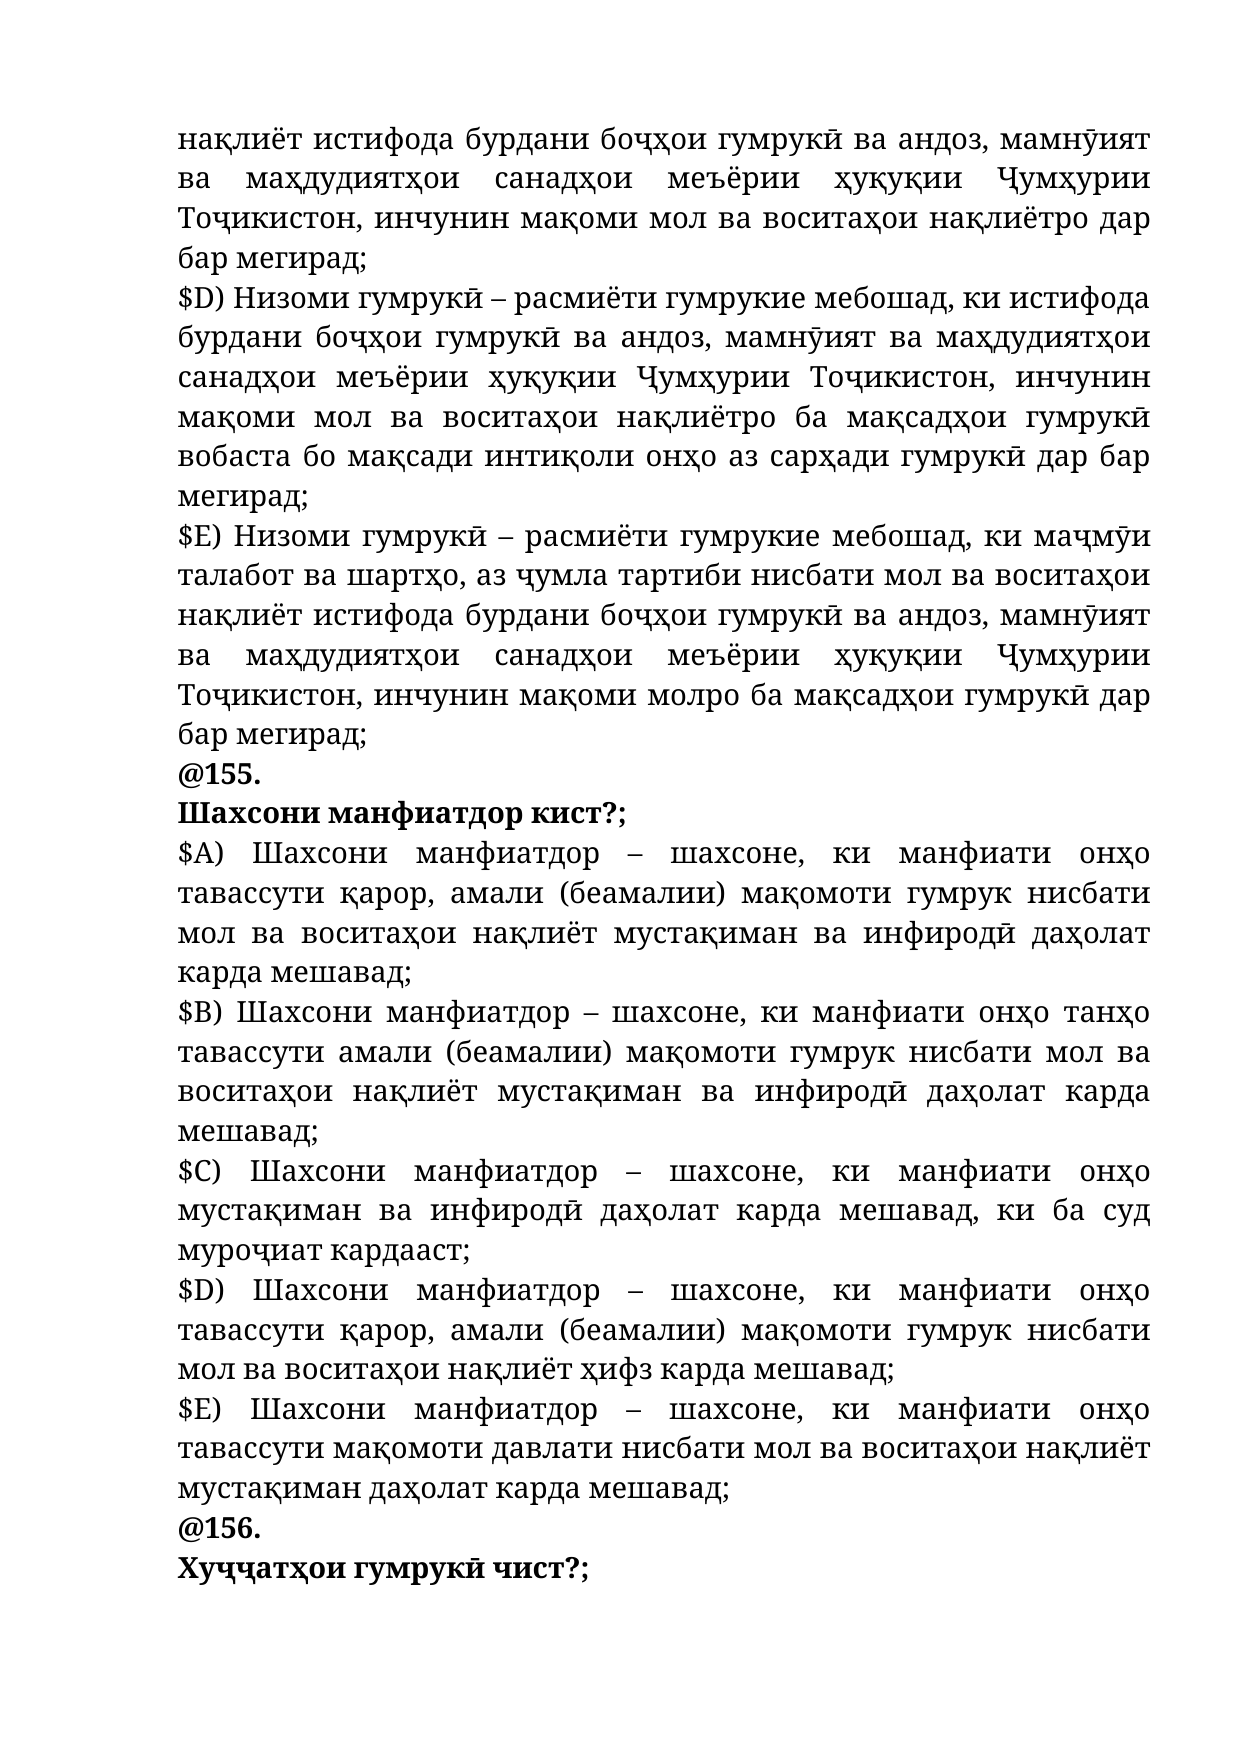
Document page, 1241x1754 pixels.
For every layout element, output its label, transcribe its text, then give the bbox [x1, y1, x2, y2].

text $A) Шахсони манфиатдор – шахсоне, ки манфиати онҳо тавассути қарор, амали (беамалии) мақомоти гумрук нисбати мол ва воситаҳои нақлиёт мустақиман ва инфиродӣ даҳолат карда мешавад; [177, 832, 1152, 991]
text $E) Шахсони манфиатдор – шахсоне, ки манфиати онҳо тавассути мақомоти давлати нисбати мол ва воситаҳои нақлиёт мустақиман даҳолат карда мешавад; [177, 1388, 1152, 1507]
text $C) Шахсони манфиатдор – шахсоне, ки манфиати онҳо мустақиман ва инфиродӣ даҳолат карда мешавад, ки ба суд муроҷиат кардааст; [177, 1150, 1152, 1269]
text $B) Шахсони манфиатдор – шахсоне, ки манфиати онҳо танҳо тавассути амали (беамалии) мақомоти гумрук нисбати мол ва воситаҳои нақлиёт мустақиман ва инфиродӣ даҳолат карда мешавад; [177, 991, 1152, 1150]
text Шахсони манфиатдор кист?; [177, 793, 1152, 832]
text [177, 118, 1152, 277]
text $D) Шахсони манфиатдор – шахсоне, ки манфиати онҳо тавассути қарор, амали (беамалии) мақомоти гумрук нисбати мол ва воситаҳои нақлиёт ҳифз карда мешавад; [177, 1269, 1152, 1388]
text @155. [177, 753, 1152, 793]
text $E) Низоми гумрукӣ – расмиёти гумрукие мебошад, ки маҷмӯи талабот ва шартҳо, аз ҷумла тартиби нисбати мол ва воситаҳои нақлиёт истифода бурдани боҷҳои гумрукӣ ва андоз, мамнӯият ва маҳдудиятҳои санадҳои меъёрии ҳуқуқии Ҷумҳурии Тоҷикистон, инчунин мақоми молро ба мақсадҳои гумрукӣ дар бар мегирад; [177, 515, 1152, 753]
text Хуҷҷатҳои гумрукӣ чист?; [177, 1547, 1152, 1587]
text $D) Низоми гумрукӣ – расмиёти гумрукие мебошад, ки истифода бурдани боҷҳои гумрукӣ ва андоз, мамнӯият ва маҳдудиятҳои санадҳои меъёрии ҳуқуқии Ҷумҳурии Тоҷикистон, инчунин мақоми мол ва воситаҳои нақлиётро ба мақсадҳои гумрукӣ вобаста бо мақсади интиқоли онҳо аз сарҳади гумрукӣ дар бар мегирад; [177, 277, 1152, 515]
text @156. [177, 1507, 1152, 1547]
